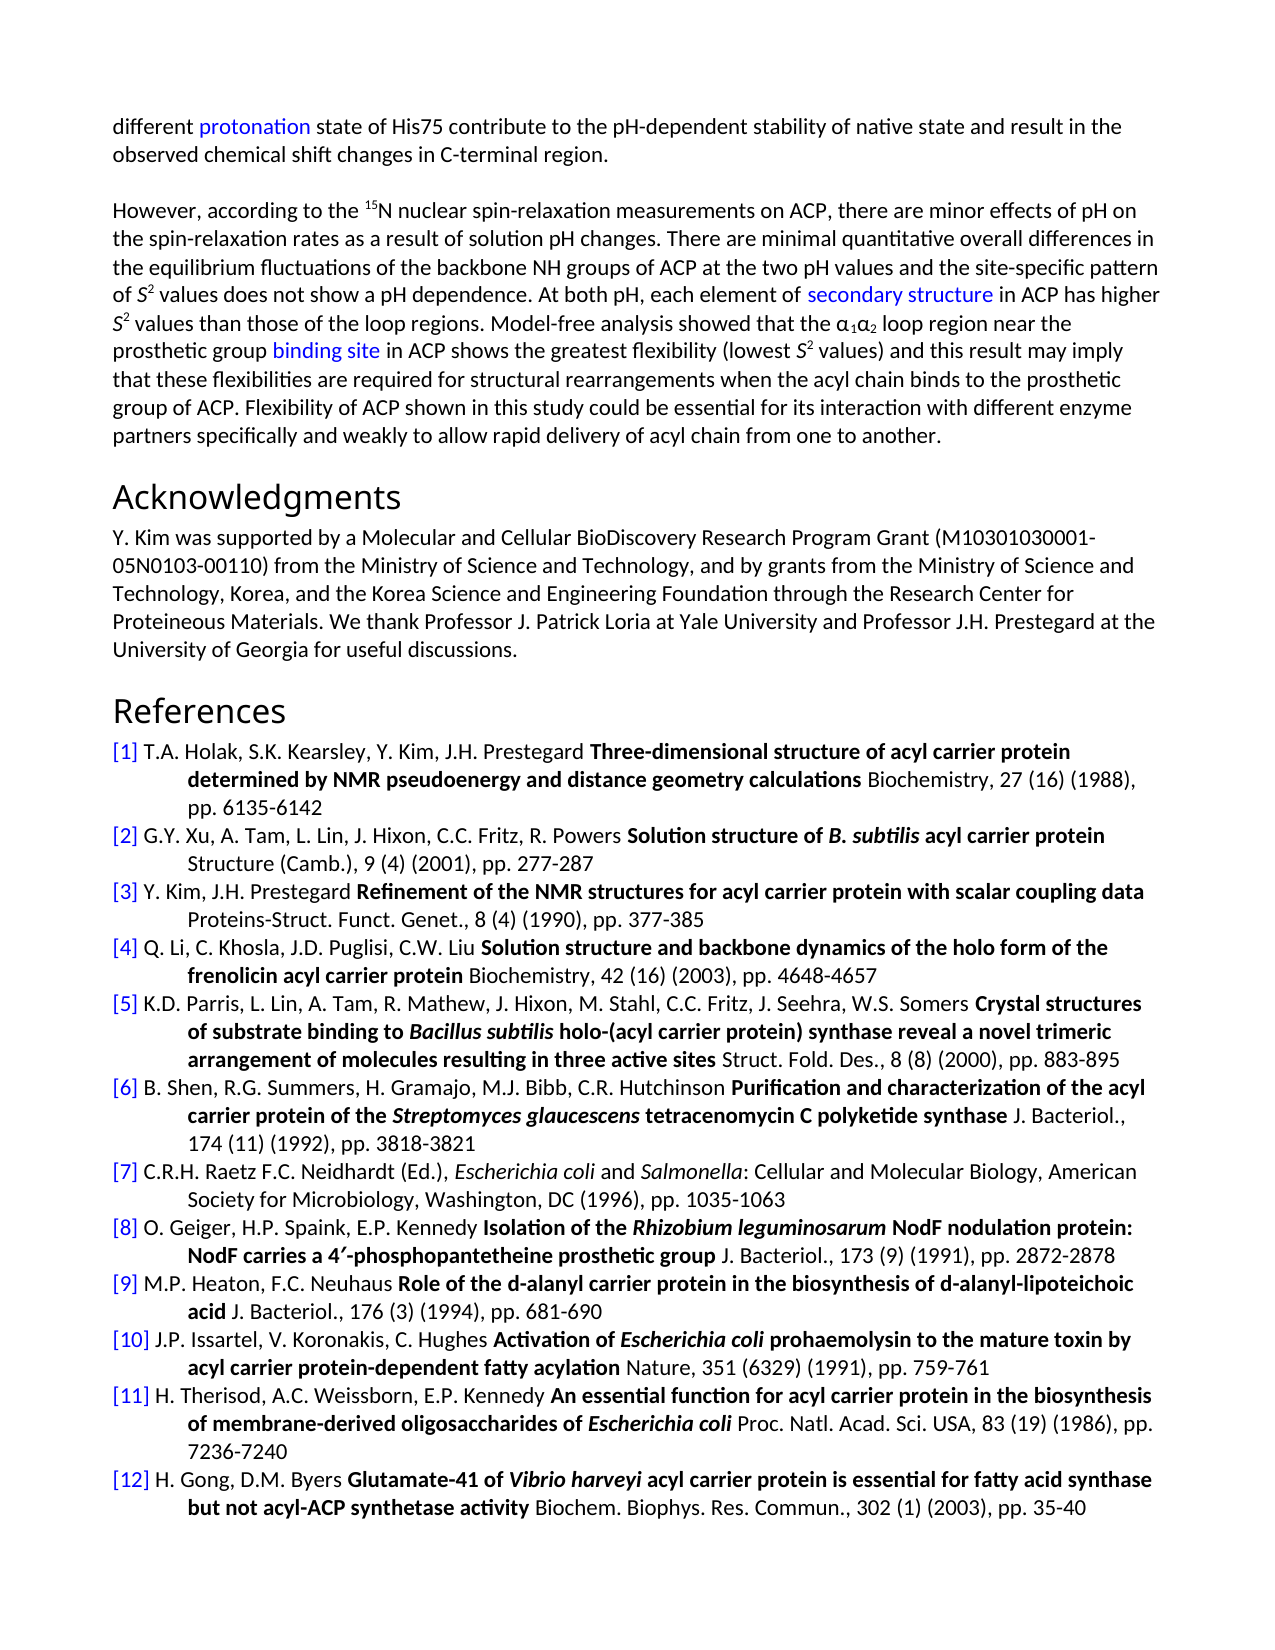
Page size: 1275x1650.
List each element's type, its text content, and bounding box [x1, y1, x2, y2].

text [4] Q. Li, C. Khosla, J.D. Puglisi, C.W. Liu Solution structure and backbone dynamics of the holo form of the frenolicin acyl carrier protein Biochemistry, 42 (16) (2003), pp. 4648-4657 [112, 933, 1162, 989]
text [5] K.D. Parris, L. Lin, A. Tam, R. Mathew, J. Hixon, M. Stahl, C.C. Fritz, J. Seehra, W.S. Somers Crystal structures of substrate binding to Bacillus subtilis holo-(acyl carrier protein) synthase reveal a novel trimeric arrangement of molecules resulting in three active sites Struct. Fold. Des., 8 (8) (2000), pp. 883-895 [112, 989, 1162, 1073]
text However, according to the 15N nuclear spin-relaxation measurements on ACP, there are minor effects of pH on the spin-relaxation rates as a result of solution pH changes. There are minimal quantitative overall differences in the equilibrium fluctuations of the backbone NH groups of ACP at the two pH values and the site-specific pattern of S2 values does not show a pH dependence. At both pH, each element of secondary structure in ACP has higher S2 values than those of the loop regions. Model-free analysis showed that the α1α2 loop region near the prosthetic group binding site in ACP shows the greatest flexibility (lowest S2 values) and this result may imply that these flexibilities are required for structural rearrangements when the acyl chain binds to the prosthetic group of ACP. Flexibility of ACP shown in this study could be essential for its interaction with different enzyme partners specifically and weakly to allow rapid delivery of acyl chain from one to another. [112, 197, 1162, 449]
text [9] M.P. Heaton, F.C. Neuhaus Role of the d-alanyl carrier protein in the biosynthesis of d-alanyl-lipoteichoic acid J. Bacteriol., 176 (3) (1994), pp. 681-690 [112, 1269, 1162, 1325]
text [11] H. Therisod, A.C. Weissborn, E.P. Kennedy An essential function for acyl carrier protein in the biosynthesis of membrane-derived oligosaccharides of Escherichia coli Proc. Natl. Acad. Sci. USA, 83 (19) (1986), pp. 7236-7240 [112, 1381, 1162, 1465]
subtitle Acknowledgments [112, 474, 1162, 519]
subtitle References [112, 688, 1162, 733]
text [6] B. Shen, R.G. Summers, H. Gramajo, M.J. Bibb, C.R. Hutchinson Purification and characterization of the acyl carrier protein of the Streptomyces glaucescens tetracenomycin C polyketide synthase J. Bacteriol., 174 (11) (1992), pp. 3818-3821 [112, 1073, 1162, 1157]
text Y. Kim was supported by a Molecular and Cellular BioDiscovery Research Program Grant (M10301030001-05N0103-00110) from the Ministry of Science and Technology, and by grants from the Ministry of Science and Technology, Korea, and the Korea Science and Engineering Foundation through the Research Center for Proteineous Materials. We thank Professor J. Patrick Loria at Yale University and Professor J.H. Prestegard at the University of Georgia for useful discussions. [112, 523, 1162, 663]
text [8] O. Geiger, H.P. Spaink, E.P. Kennedy Isolation of the Rhizobium leguminosarum NodF nodulation protein: NodF carries a 4′-phosphopantetheine prosthetic group J. Bacteriol., 173 (9) (1991), pp. 2872-2878 [112, 1213, 1162, 1269]
text [1] T.A. Holak, S.K. Kearsley, Y. Kim, J.H. Prestegard Three-dimensional structure of acyl carrier protein determined by NMR pseudoenergy and distance geometry calculations Biochemistry, 27 (16) (1988), pp. 6135-6142 [112, 737, 1162, 821]
text [3] Y. Kim, J.H. Prestegard Refinement of the NMR structures for acyl carrier protein with scalar coupling data Proteins-Struct. Funct. Genet., 8 (4) (1990), pp. 377-385 [112, 877, 1162, 933]
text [112, 112, 1162, 168]
text [2] G.Y. Xu, A. Tam, L. Lin, J. Hixon, C.C. Fritz, R. Powers Solution structure of B. subtilis acyl carrier protein Structure (Camb.), 9 (4) (2001), pp. 277-287 [112, 821, 1162, 877]
text [7] C.R.H. Raetz F.C. Neidhardt (Ed.), Escherichia coli and Salmonella: Cellular and Molecular Biology, American Society for Microbiology, Washington, DC (1996), pp. 1035-1063 [112, 1157, 1162, 1213]
text [12] H. Gong, D.M. Byers Glutamate-41 of Vibrio harveyi acyl carrier protein is essential for fatty acid synthase but not acyl-ACP synthetase activity Biochem. Biophys. Res. Commun., 302 (1) (2003), pp. 35-40 [112, 1465, 1162, 1521]
text [10] J.P. Issartel, V. Koronakis, C. Hughes Activation of Escherichia coli prohaemolysin to the mature toxin by acyl carrier protein-dependent fatty acylation Nature, 351 (6329) (1991), pp. 759-761 [112, 1325, 1162, 1381]
